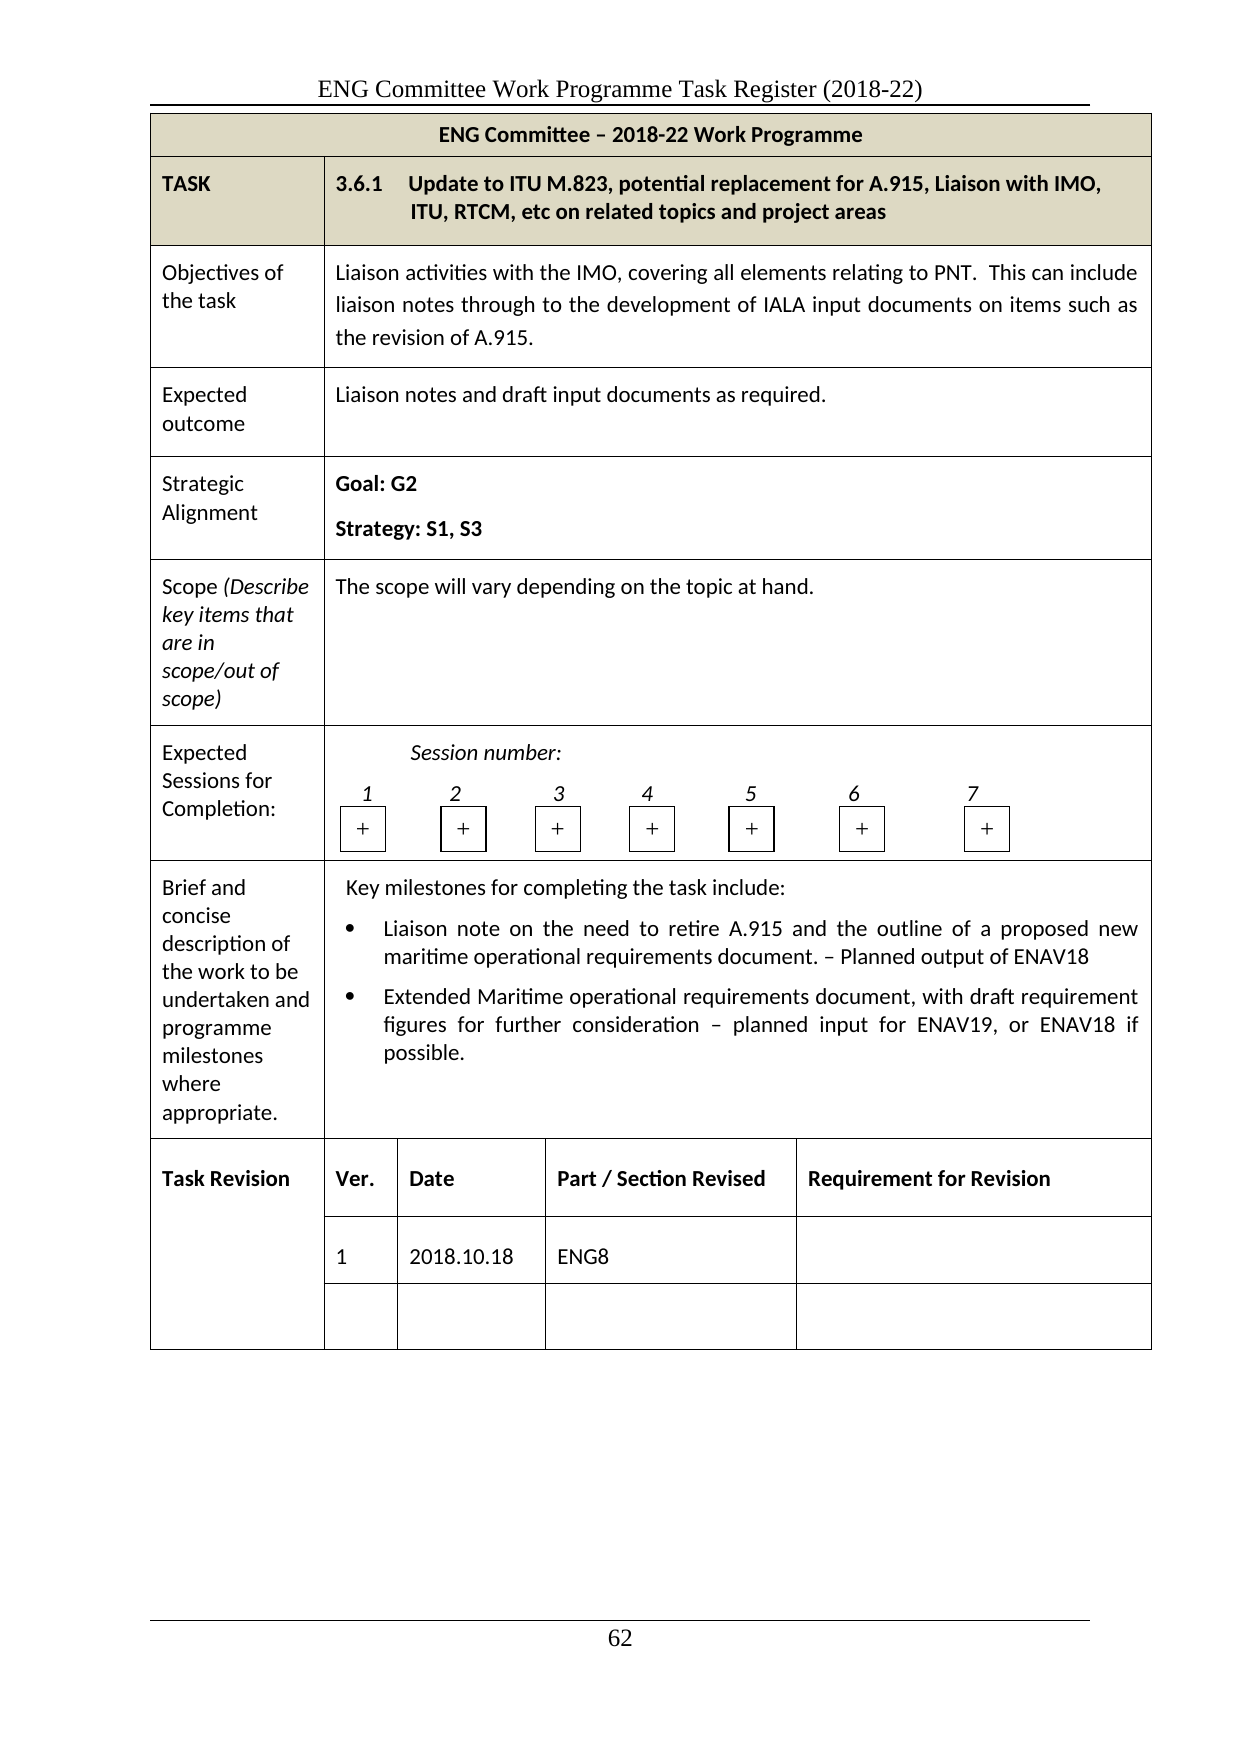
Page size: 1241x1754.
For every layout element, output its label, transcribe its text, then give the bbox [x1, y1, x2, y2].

table_cell Ver. [325, 1139, 397, 1216]
table_cell Date [398, 1139, 545, 1216]
table_cell Requirement for Revision [797, 1139, 1151, 1216]
table_cell Liaison activities with the IMO, covering all elements relating to PNT. This can include liaison notes through to the development of IALA input documents on items such as the revision of A.915. [325, 246, 1151, 367]
table_cell Strategic Alignment [151, 457, 324, 559]
table_cell 3.6.1 Update to ITU M.823, potential replacement for A.915, Liaison with IMO, ITU, RTCM, etc on related topics and project areas [325, 157, 1151, 245]
table_cell Key milestones for completing the task include: Liaison note on the need to retire A.915 and the outline of a proposed new maritime operational requirements document. – Planned output of ENAV18 Extended Maritime operational requirements document, with draft requirement figures for further consideration – planned input for ENAV19, or ENAV18 if possible. [325, 861, 1151, 1138]
table_cell Task Revision [151, 1139, 324, 1349]
table_cell [797, 1284, 1151, 1349]
table_cell Expected outcome [151, 368, 324, 456]
table_cell Part / Section Revised [546, 1139, 796, 1216]
table_cell Expected Sessions for Completion: [151, 726, 324, 860]
table_cell [398, 1284, 545, 1349]
table_cell [546, 1284, 796, 1349]
table_header ENG Committee – 2018-22 Work Programme [151, 114, 1151, 156]
table_cell Brief and concise description of the work to be undertaken and programme milestones where appropriate. [151, 861, 324, 1138]
table_cell Objectives of the task [151, 246, 324, 367]
table_cell Session number: 1 2 3 4 5 6 7 [325, 726, 1151, 860]
table_cell The scope will vary depending on the topic at hand. [325, 560, 1151, 725]
table_cell Liaison notes and draft input documents as required. [325, 368, 1151, 456]
table_cell [797, 1217, 1151, 1282]
table_cell Goal: G2 Strategy: S1, S3 [325, 457, 1151, 559]
table_cell 2018.10.18 [398, 1217, 545, 1282]
table_cell 1 [325, 1217, 397, 1282]
table_cell [325, 1284, 397, 1349]
table_cell TASK [151, 157, 324, 245]
table_cell Scope (Describe key items that are in scope/out of scope) [151, 560, 324, 725]
table_cell ENG8 [546, 1217, 796, 1282]
